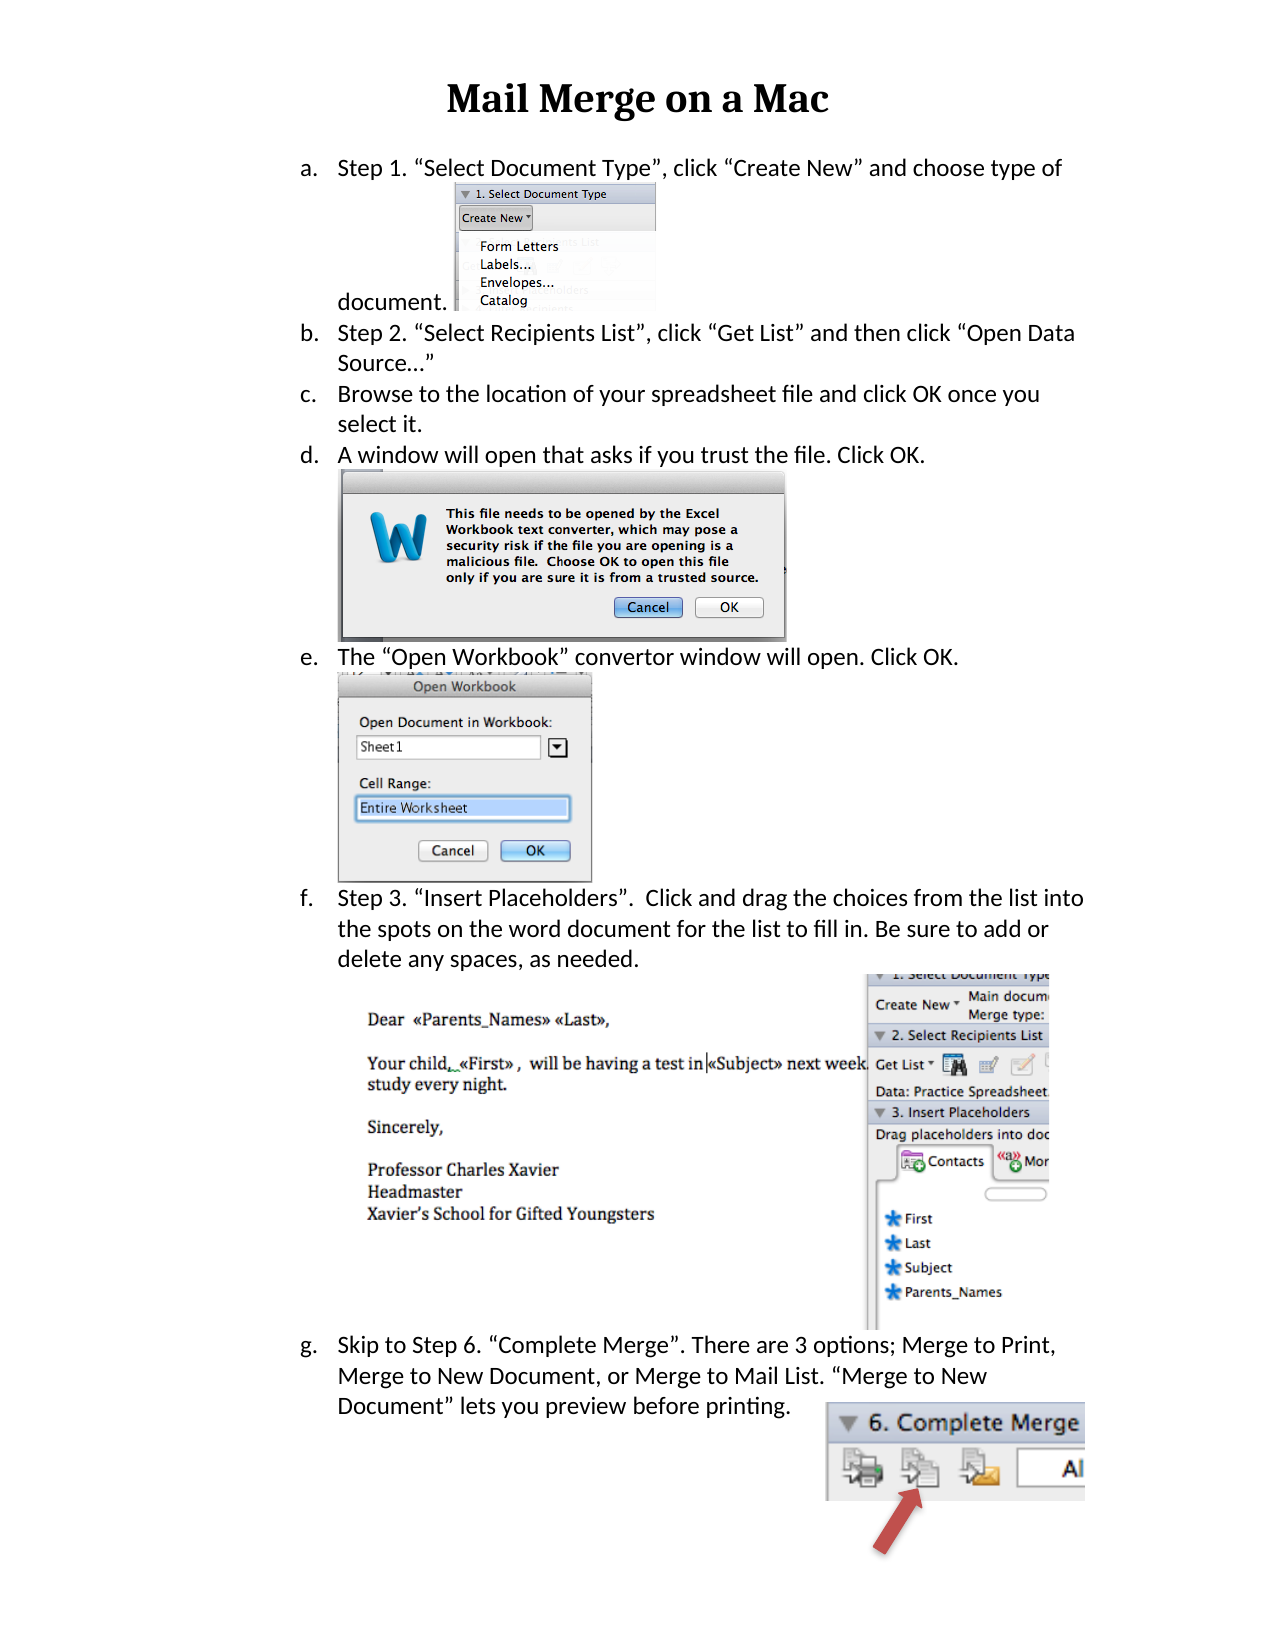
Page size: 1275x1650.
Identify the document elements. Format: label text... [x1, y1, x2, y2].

picture [337, 672, 593, 883]
list Browse to the location of your spreadsheet file and click OK once you select it. [300, 378, 1087, 439]
list Step 2. “Select Recipients List”, click “Get List” and then click “Open Data Source…” [300, 317, 1087, 378]
picture [337, 974, 1050, 1330]
picture [825, 1402, 1085, 1501]
list Skip to Step 6. “Complete Merge”. There are 3 options; Merge to Print, Merge to New Document, or Merge to Mail List. “Merge to New Document” lets you preview before printing. [300, 1329, 1087, 1421]
picture [453, 182, 657, 311]
picture [337, 469, 787, 642]
list Step 1. “Select Document Type”, click “Create New” and choose type of document. [300, 152, 1087, 317]
